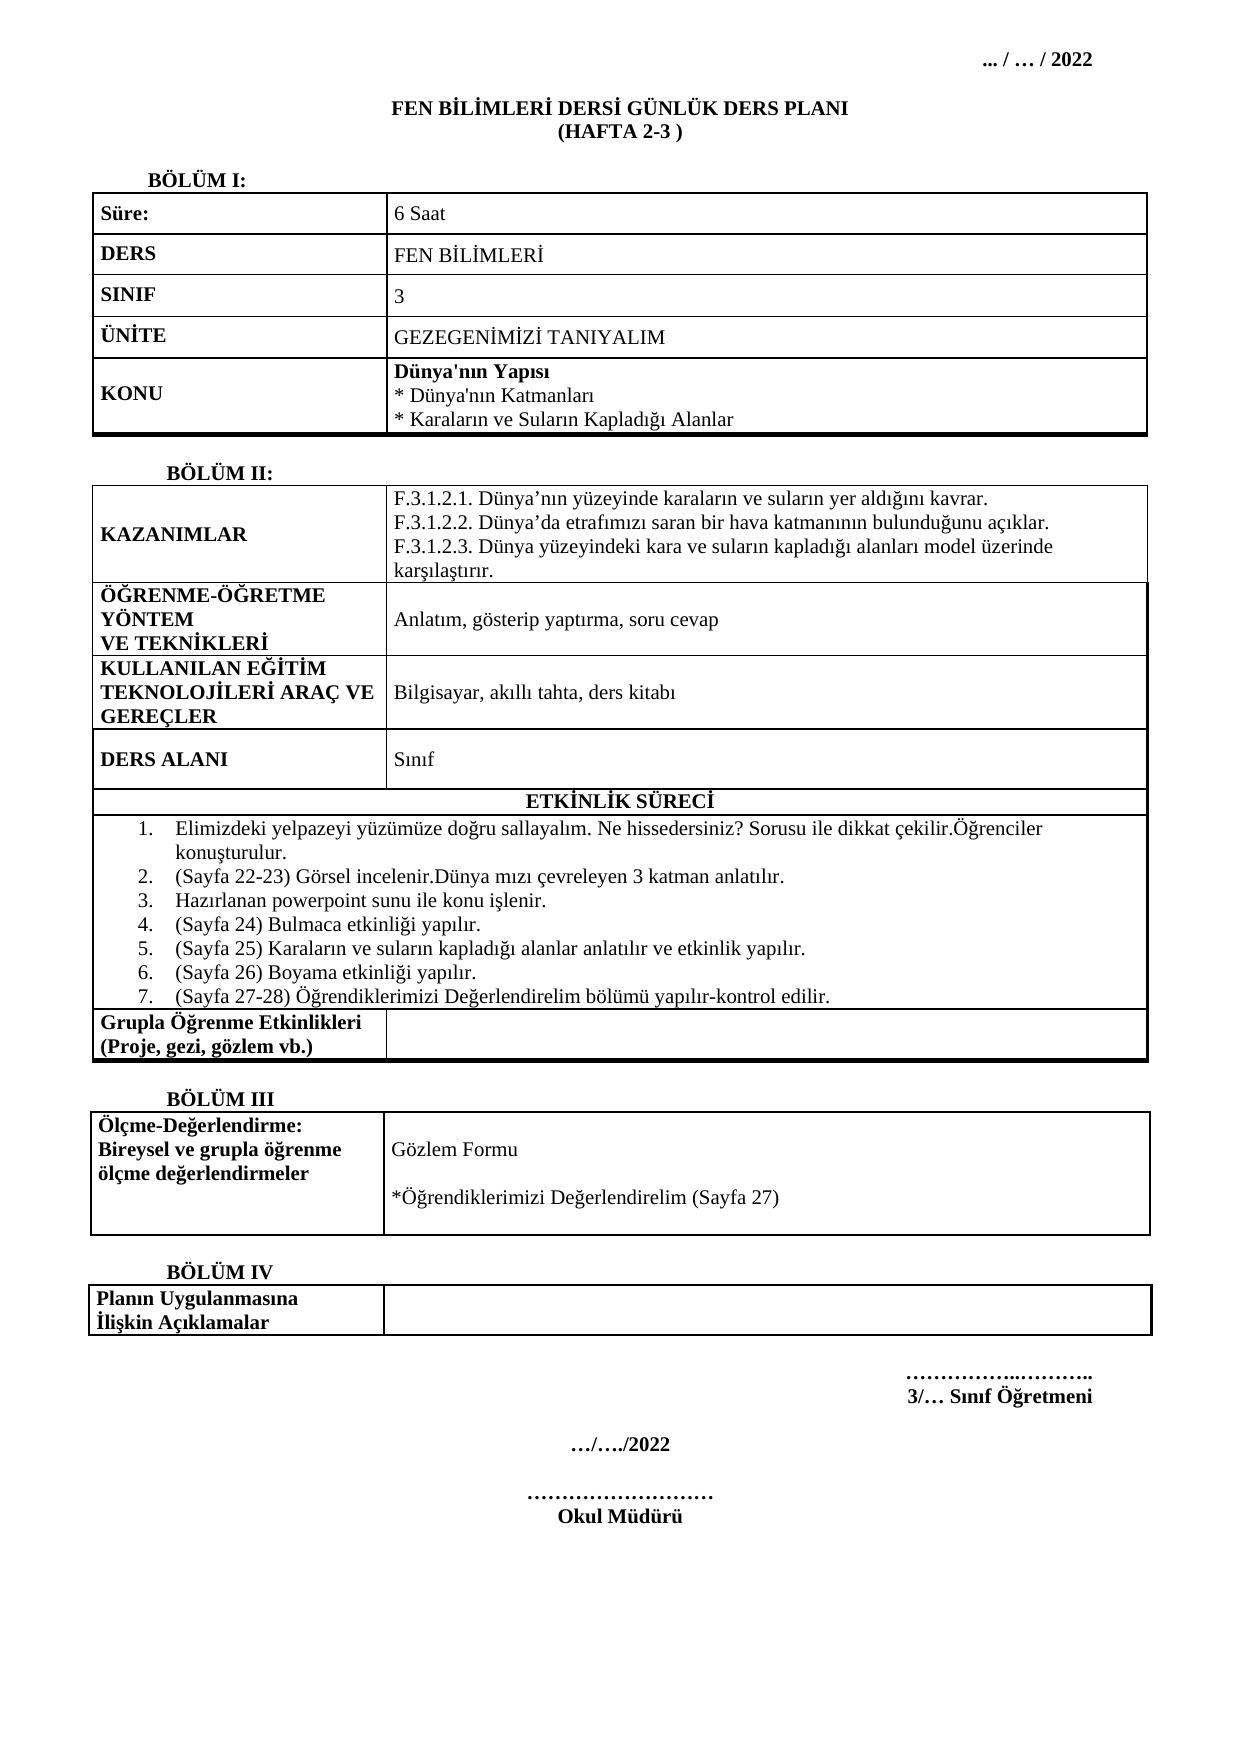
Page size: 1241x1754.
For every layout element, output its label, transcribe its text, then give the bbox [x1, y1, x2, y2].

table_cell KONU [94, 359, 386, 432]
text (HAFTA 2-3 ) [148, 119, 1092, 143]
table_cell ÜNİTE [94, 317, 386, 357]
table_cell 3 [388, 275, 1146, 316]
table_cell FEN BİLİMLERİ [388, 235, 1146, 274]
text …/…./2022 [148, 1432, 1092, 1456]
text Okul Müdürü [148, 1504, 1092, 1528]
table_cell Sınıf [387, 730, 1146, 788]
table_header [385, 1286, 1150, 1334]
subtitle BÖLÜM III [148, 1087, 1092, 1111]
text BÖLÜM II: [148, 461, 1092, 484]
table_cell ÖĞRENME-ÖĞRETME YÖNTEM VE TEKNİKLERİ [93, 583, 386, 655]
text 3/… Sınıf Öğretmeni [148, 1384, 1092, 1408]
subtitle BÖLÜM IV [148, 1259, 1092, 1284]
table_header Gözlem Formu *Öğrendiklerimizi Değerlendirelim (Sayfa 27) [385, 1113, 1149, 1233]
table_cell Bilgisayar, akıllı tahta, ders kitabı [387, 656, 1146, 728]
table_header F.3.1.2.1. Dünya’nın yüzeyinde karaların ve suların yer aldığını kavrar. F.3.1.2.2. Dünya’da etrafımızı saran bir hava katmanının bulunduğunu açıklar. F.3.1.2.3. Dünya yüzeyindeki kara ve suların kapladığı alanları model üzerinde karşılaştırır. [387, 486, 1147, 582]
table_cell GEZEGENİMİZİ TANIYALIM [388, 317, 1146, 357]
table_header Planın Uygulanmasına İlişkin Açıklamalar [90, 1286, 383, 1334]
table_cell Grupla Öğrenme Etkinlikleri (Proje, gezi, gözlem vb.) [94, 1010, 386, 1058]
text BÖLÜM I: [148, 168, 1092, 192]
table_cell Dünya'nın Yapısı * Dünya'nın Katmanları * Karaların ve Suların Kapladığı Alanlar [388, 359, 1146, 432]
text ……………..……….. [148, 1360, 1092, 1384]
table_header 6 Saat [388, 194, 1146, 233]
table_cell DERS [94, 235, 386, 274]
text ……………………… [148, 1480, 1092, 1504]
table_cell [387, 1010, 1146, 1058]
table_cell ETKİNLİK SÜRECİ [94, 790, 1146, 813]
table_cell SINIF [94, 275, 386, 316]
text FEN BİLİMLERİ DERSİ GÜNLÜK DERS PLANI [148, 95, 1092, 119]
table_header Ölçme-Değerlendirme: Bireysel ve grupla öğrenme ölçme değerlendirmeler [92, 1113, 383, 1233]
table_cell Anlatım, gösterip yaptırma, soru cevap [387, 583, 1146, 655]
table_header KAZANIMLAR [93, 486, 386, 582]
table_cell DERS ALANI [94, 730, 386, 788]
table_cell Elimizdeki yelpazeyi yüzümüze doğru sallayalım. Ne hissedersiniz? Sorusu ile dikkat çekilir.Öğrenciler konuşturulur. (Sayfa 22-23) Görsel incelenir.Dünya mızı çevreleyen 3 katman anlatılır. Hazırlanan powerpoint sunu ile konu işlenir. (Sayfa 24) Bulmaca etkinliği yapılır. (Sayfa 25) Karaların ve suların kapladığı alanlar anlatılır ve etkinlik yapılır. (Sayfa 26) Boyama etkinliği yapılır. (Sayfa 27-28) Öğrendiklerimizi Değerlendirelim bölümü yapılır-kontrol edilir. [94, 816, 1146, 1008]
table_cell KULLANILAN EĞİTİM TEKNOLOJİLERİ ARAÇ VE GEREÇLER [93, 656, 386, 728]
table_header Süre: [94, 194, 386, 233]
text ... / … / 2022 [148, 47, 1092, 71]
